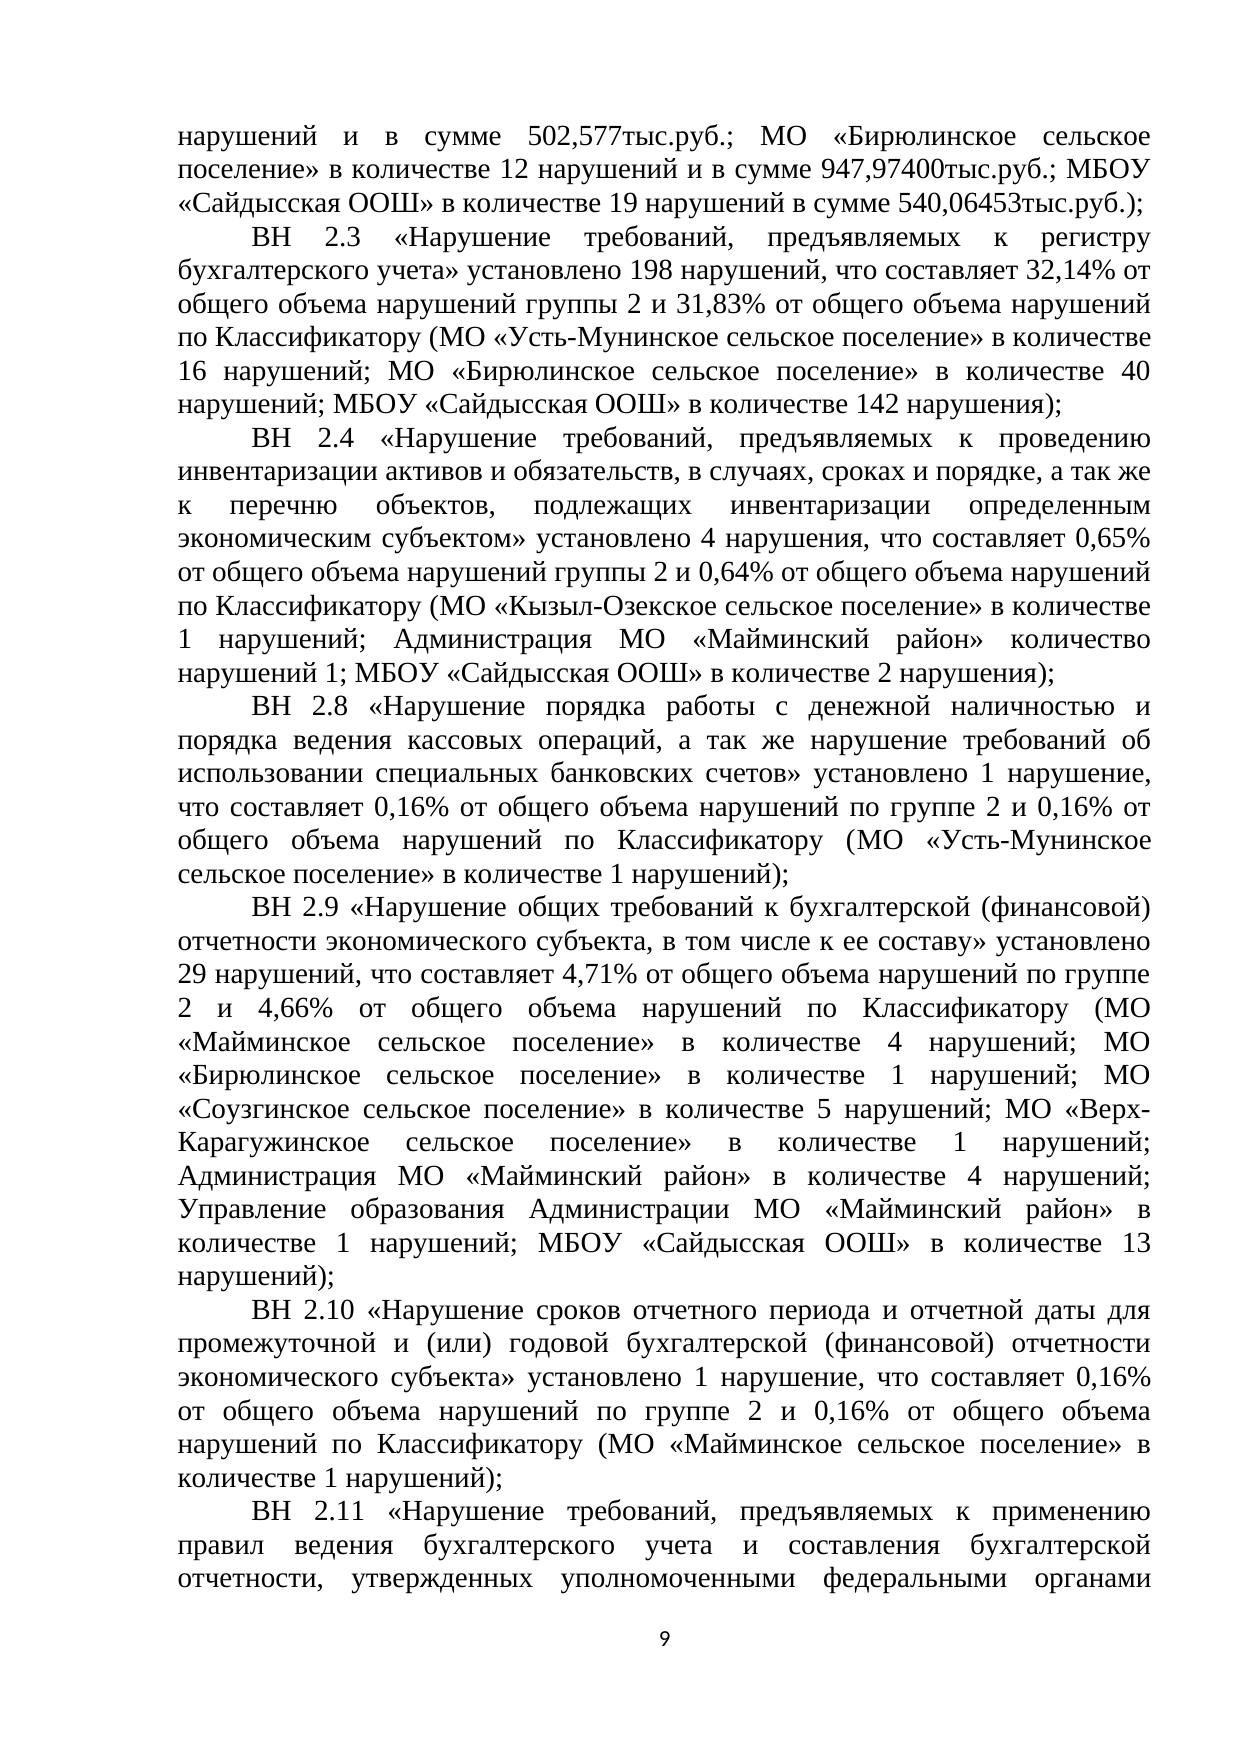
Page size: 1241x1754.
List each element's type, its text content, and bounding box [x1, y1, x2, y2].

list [177, 1493, 1152, 1594]
list ВН 2.10 «Нарушение сроков отчетного периода и отчетной даты для промежуточной и (или) годовой бухгалтерской (финансовой) отчетности экономического субъекта» установлено 1 нарушение, что составляет 0,16% от общего объема нарушений по группе 2 и 0,16% от общего объема нарушений по Классификатору (МО «Майминское сельское поселение» в количестве 1 нарушений); [177, 1292, 1152, 1493]
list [177, 118, 1152, 219]
list ВН 2.8 «Нарушение порядка работы с денежной наличностью и порядка ведения кассовых операций, а так же нарушение требований об использовании специальных банковских счетов» установлено 1 нарушение, что составляет 0,16% от общего объема нарушений по группе 2 и 0,16% от общего объема нарушений по Классификатору (МО «Усть-Мунинское сельское поселение» в количестве 1 нарушений); [177, 688, 1152, 889]
list ВН 2.3 «Нарушение требований, предъявляемых к регистру бухгалтерского учета» установлено 198 нарушений, что составляет 32,14% от общего объема нарушений группы 2 и 31,83% от общего объема нарушений по Классификатору (МО «Усть-Мунинское сельское поселение» в количестве 16 нарушений; МО «Бирюлинское сельское поселение» в количестве 40 нарушений; МБОУ «Сайдысская ООШ» в количестве 142 нарушения); [177, 219, 1152, 420]
list ВН 2.9 «Нарушение общих требований к бухгалтерской (финансовой) отчетности экономического субъекта, в том числе к ее составу» установлено 29 нарушений, что составляет 4,71% от общего объема нарушений по группе 2 и 4,66% от общего объема нарушений по Классификатору (МО «Майминское сельское поселение» в количестве 4 нарушений; МО «Бирюлинское сельское поселение» в количестве 1 нарушений; МО «Соузгинское сельское поселение» в количестве 5 нарушений; МО «Верх-Карагужинское сельское поселение» в количестве 1 нарушений; Администрация МО «Майминский район» в количестве 4 нарушений; Управление образования Администрации МО «Майминский район» в количестве 1 нарушений; МБОУ «Сайдысская ООШ» в количестве 13 нарушений); [177, 889, 1152, 1292]
list ВН 2.4 «Нарушение требований, предъявляемых к проведению инвентаризации активов и обязательств, в случаях, сроках и порядке, а так же к перечню объектов, подлежащих инвентаризации определенным экономическим субъектом» установлено 4 нарушения, что составляет 0,65% от общего объема нарушений группы 2 и 0,64% от общего объема нарушений по Классификатору (МО «Кызыл-Озекское сельское поселение» в количестве 1 нарушений; Администрация МО «Майминский район» количество нарушений 1; МБОУ «Сайдысская ООШ» в количестве 2 нарушения); [177, 420, 1152, 688]
